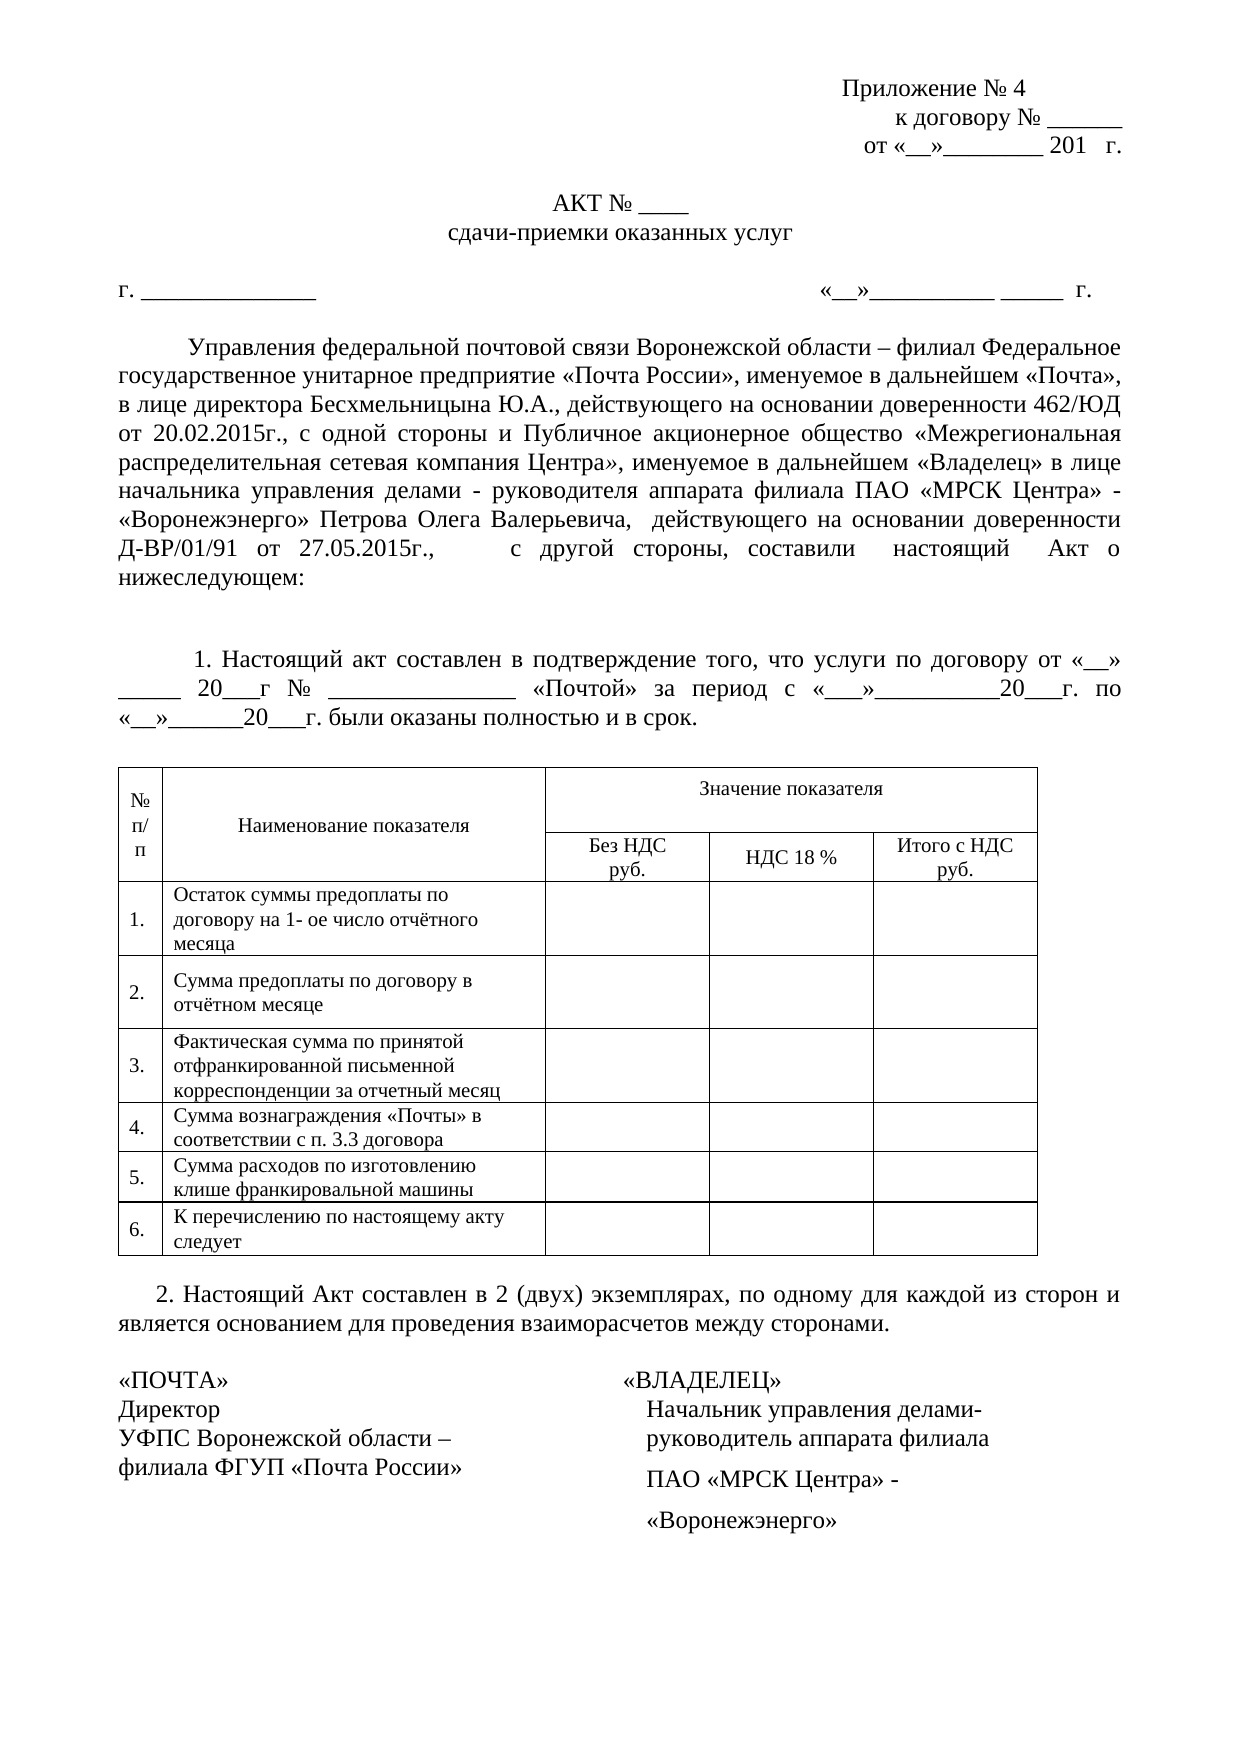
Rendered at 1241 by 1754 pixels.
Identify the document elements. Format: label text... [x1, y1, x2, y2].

table_cell [546, 882, 709, 955]
table_header Директор УФПС Воронежской области – филиала ФГУП «Почта России» [107, 1394, 635, 1576]
table_header Значение показателя [546, 768, 1037, 832]
text 2. Настоящий Акт составлен в 2 (двух) экземплярах, по одному для каждой из сторон и является основанием для проведения взаиморасчетов между сторонами. [118, 1279, 1122, 1337]
table_cell [546, 1103, 709, 1151]
table_cell Фактическая сумма по принятой отфранкированной письменной корреспонденции за отчетный месяц [163, 1029, 545, 1102]
text г. ______________ «__»__________ _____ г. [118, 274, 1122, 303]
table_cell [119, 1103, 162, 1151]
table_cell Сумма вознаграждения «Почты» в соответствии с п. 3.3 договора [163, 1103, 545, 1151]
table_cell [874, 882, 1037, 955]
text «ПОЧТА» «ВЛАДЕЛЕЦ» [118, 1366, 1122, 1394]
table_cell [546, 1152, 709, 1201]
text АКТ № ____ [118, 188, 1122, 217]
table_header Начальник управления делами- руководитель аппарата филиала ПАО «МРСК Центра» - «Воронежэнерго» [635, 1394, 1240, 1576]
table_cell [710, 1103, 873, 1151]
table_cell К перечислению по настоящему акту следует [163, 1203, 545, 1255]
table_cell [119, 1029, 162, 1102]
text 1. Настоящий акт составлен в подтверждение того, что услуги по договору от «__» _____ 20___г № _______________ «Почтой» за период с «___»__________20___г. по «__»______20___г. были оказаны полностью и в срок. [118, 644, 1122, 731]
table_cell [119, 882, 162, 955]
table_cell [546, 956, 709, 1028]
table_cell НДС 18 % [710, 833, 873, 881]
table_cell [874, 1203, 1037, 1255]
table_cell Сумма предоплаты по договору в отчётном месяце [163, 956, 545, 1028]
table_header № п/п [119, 768, 162, 881]
table_cell [874, 1152, 1037, 1201]
table_cell [710, 956, 873, 1028]
text от «__»________ 201 г. [118, 131, 1122, 159]
text к договору № ______ [118, 102, 1122, 131]
table_cell [546, 1029, 709, 1102]
table_cell [710, 882, 873, 955]
table_cell [119, 956, 162, 1028]
text Приложение № 4 [842, 44, 1122, 102]
text Управления федеральной почтовой связи Воронежской области – филиал Федеральное государственное унитарное предприятие «Почта России», именуемое в дальнейшем «Почта», в лице директора Бесхмельницына Ю.А., действующего на основании доверенности 462/ЮД от 20.02.2015г., с одной стороны и Публичное акционерное общество «Межрегиональная распределительная сетевая компания Центра», именуемое в дальнейшем «Владелец» в лице начальника управления делами - руководителя аппарата филиала ПАО «МРСК Центра» - «Воронежэнерго» Петрова Олега Валерьевича, действующего на основании доверенности Д-ВР/01/91 от 27.05.2015г., с другой стороны, составили настоящий Акт о нижеследующем: [118, 332, 1122, 591]
table_cell [710, 1203, 873, 1255]
table_cell [874, 956, 1037, 1028]
table_cell Сумма расходов по изготовлению клише франкировальной машины [163, 1152, 545, 1201]
table_cell [710, 1152, 873, 1201]
table_cell [874, 1029, 1037, 1102]
table_cell Итого с НДС руб. [874, 833, 1037, 881]
table_cell Без НДС руб. [546, 833, 709, 881]
text сдачи-приемки оказанных услуг [118, 217, 1122, 246]
table_cell [710, 1029, 873, 1102]
table_cell Остаток суммы предоплаты по договору на 1- ое число отчётного месяца [163, 882, 545, 955]
table_header Наименование показателя [163, 768, 545, 881]
table_cell [119, 1203, 162, 1255]
table_cell [546, 1203, 709, 1255]
table_cell [874, 1103, 1037, 1151]
table_cell [119, 1152, 162, 1201]
